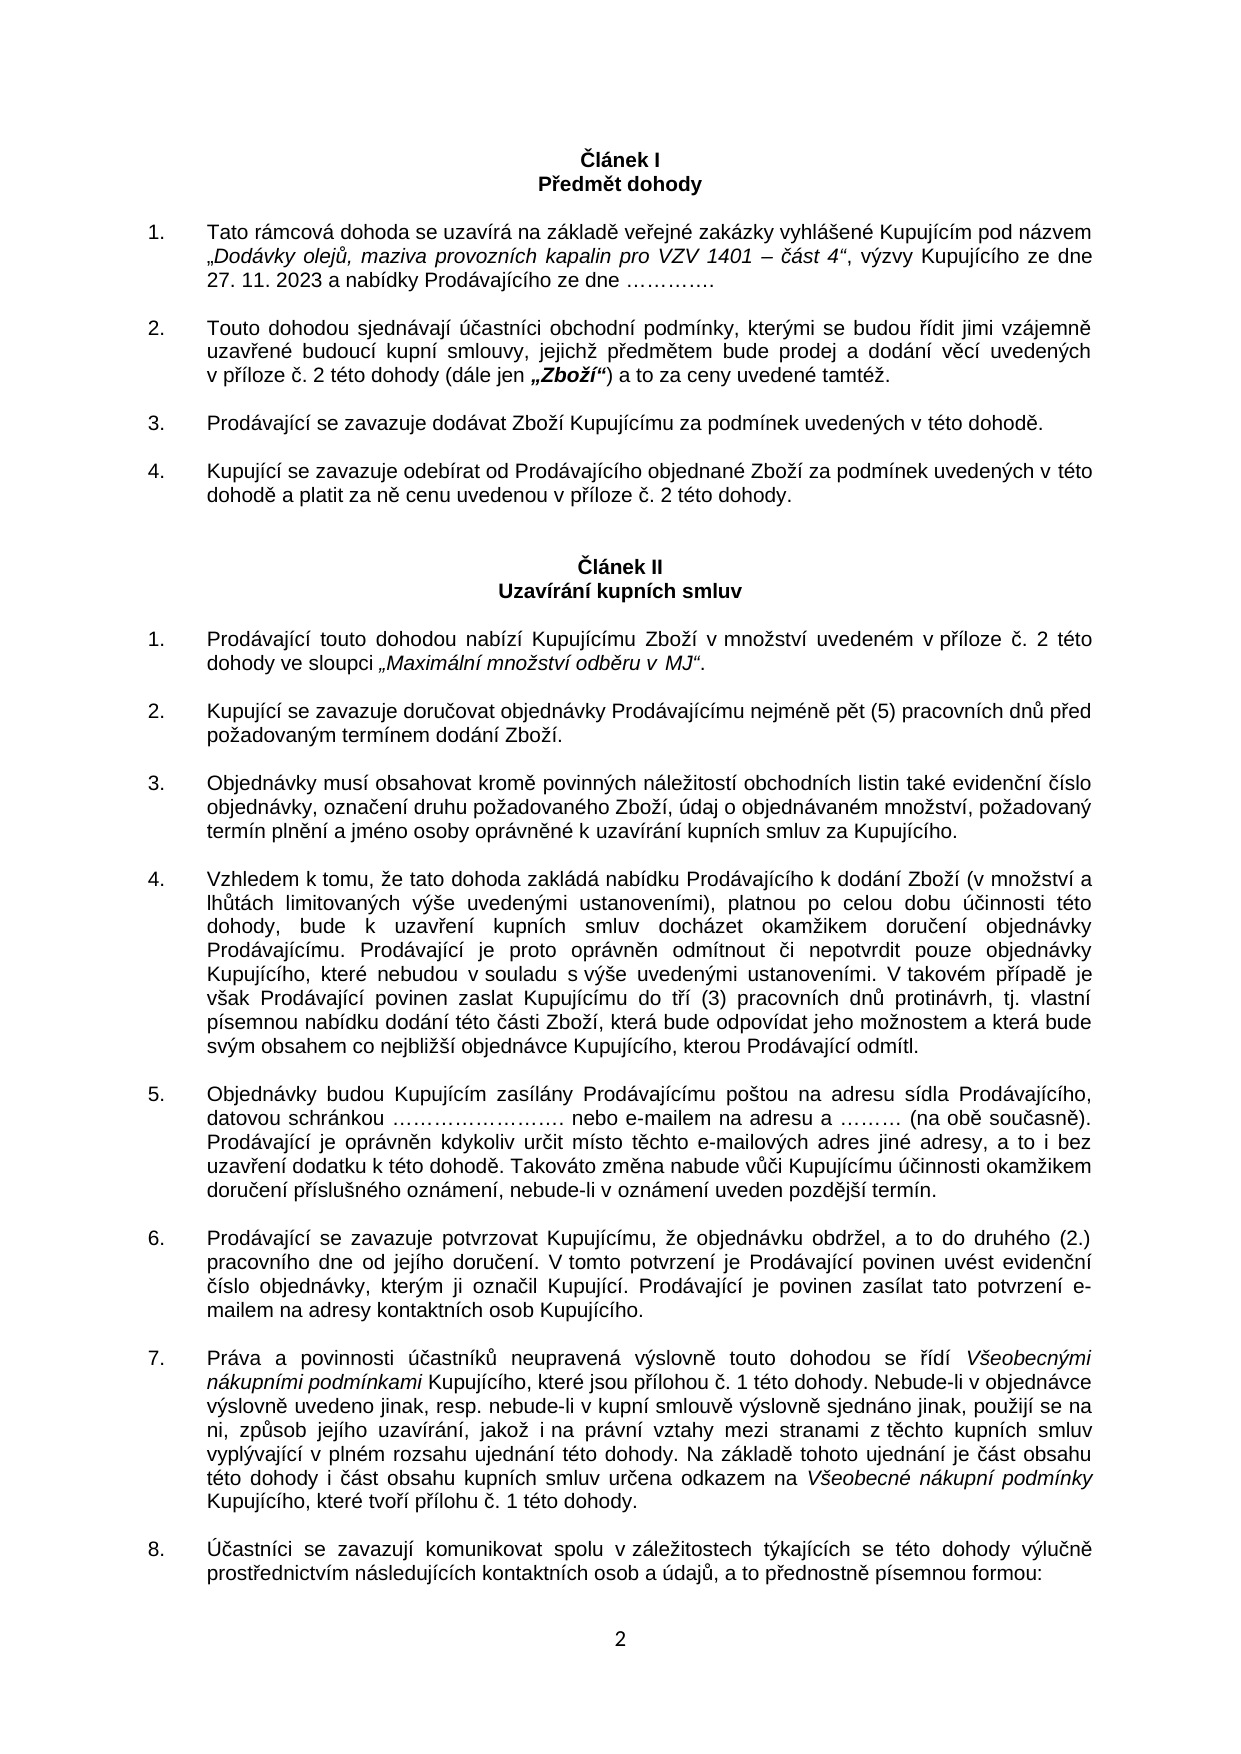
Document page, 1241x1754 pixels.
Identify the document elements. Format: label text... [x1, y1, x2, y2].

list Prodávající touto dohodou nabízí Kupujícímu Zboží v množství uvedeném v příloze č. 2 této dohody ve sloupci „Maximální množství odběru v MJ“. [148, 627, 1093, 675]
list Prodávající se zavazuje potvrzovat Kupujícímu, že objednávku obdržel, a to do druhého (2.) pracovního dne od jejího doručení. V tomto potvrzení je Prodávající povinen uvést evidenční číslo objednávky, kterým ji označil Kupující. Prodávající je povinen zasílat tato potvrzení e-mailem na adresy kontaktních osob Kupujícího. [148, 1226, 1093, 1322]
list Vzhledem k tomu, že tato dohoda zakládá nabídku Prodávajícího k dodání Zboží (v množství a lhůtách limitovaných výše uvedenými ustanoveními), platnou po celou dobu účinnosti této dohody, bude k uzavření kupních smluv docházet okamžikem doručení objednávky Prodávajícímu. Prodávající je proto oprávněn odmítnout či nepotvrdit pouze objednávky Kupujícího, které nebudou v souladu s výše uvedenými ustanoveními. V takovém případě je však Prodávající povinen zaslat Kupujícímu do tří (3) pracovních dnů protinávrh, tj. vlastní písemnou nabídku dodání této části Zboží, která bude odpovídat jeho možnostem a která bude svým obsahem co nejbližší objednávce Kupujícího, kterou Prodávající odmítl. [148, 866, 1093, 1058]
text Předmět dohody [148, 172, 1093, 196]
list Práva a povinnosti účastníků neupravená výslovně touto dohodou se řídí Všeobecnými nákupními podmínkami Kupujícího, které jsou přílohou č. 1 této dohody. Nebude-li v objednávce výslovně uvedeno jinak, resp. nebude-li v kupní smlouvě výslovně sjednáno jinak, použijí se na ni, způsob jejího uzavírání, jakož i na právní vztahy mezi stranami z těchto kupních smluv vyplývající v plném rozsahu ujednání této dohody. Na základě tohoto ujednání je část obsahu této dohody i část obsahu kupních smluv určena odkazem na Všeobecné nákupní podmínky Kupujícího, které tvoří přílohu č. 1 této dohody. [148, 1346, 1093, 1513]
text Článek I [148, 148, 1093, 172]
text Článek II [148, 555, 1093, 579]
list Tato rámcová dohoda se uzavírá na základě veřejné zakázky vyhlášené Kupujícím pod názvem „Dodávky olejů, maziva provozních kapalin pro VZV 1401 – část 4“, výzvy Kupujícího ze dne 27. 11. 2023 a nabídky Prodávajícího ze dne …………. [148, 219, 1093, 291]
list Účastníci se zavazují komunikovat spolu v záležitostech týkajících se této dohody výlučně prostřednictvím následujících kontaktních osob a údajů, a to přednostně písemnou formou: [148, 1537, 1093, 1585]
list Objednávky budou Kupujícím zasílány Prodávajícímu poštou na adresu sídla Prodávajícího, datovou schránkou ……………………. nebo e-mailem na adresu a ……… (na obě současně). Prodávající je oprávněn kdykoliv určit místo těchto e-mailových adres jiné adresy, a to i bez uzavření dodatku k této dohodě. Takováto změna nabude vůči Kupujícímu účinnosti okamžikem doručení příslušného oznámení, nebude-li v oznámení uveden pozdější termín. [148, 1082, 1093, 1202]
list Kupující se zavazuje doručovat objednávky Prodávajícímu nejméně pět (5) pracovních dnů před požadovaným termínem dodání Zboží. [148, 699, 1093, 747]
list Objednávky musí obsahovat kromě povinných náležitostí obchodních listin také evidenční číslo objednávky, označení druhu požadovaného Zboží, údaj o objednávaném množství, požadovaný termín plnění a jméno osoby oprávněné k uzavírání kupních smluv za Kupujícího. [148, 771, 1093, 842]
list Touto dohodou sjednávají účastníci obchodní podmínky, kterými se budou řídit jimi vzájemně uzavřené budoucí kupní smlouvy, jejichž předmětem bude prodej a dodání věcí uvedených v příloze č. 2 této dohody (dále jen „Zboží“) a to za ceny uvedené tamtéž. [148, 315, 1093, 387]
list Prodávající se zavazuje dodávat Zboží Kupujícímu za podmínek uvedených v této dohodě. [148, 411, 1093, 435]
text Uzavírání kupních smluv [148, 579, 1093, 603]
list Kupující se zavazuje odebírat od Prodávajícího objednané Zboží za podmínek uvedených v této dohodě a platit za ně cenu uvedenou v příloze č. 2 této dohody. [148, 459, 1093, 507]
